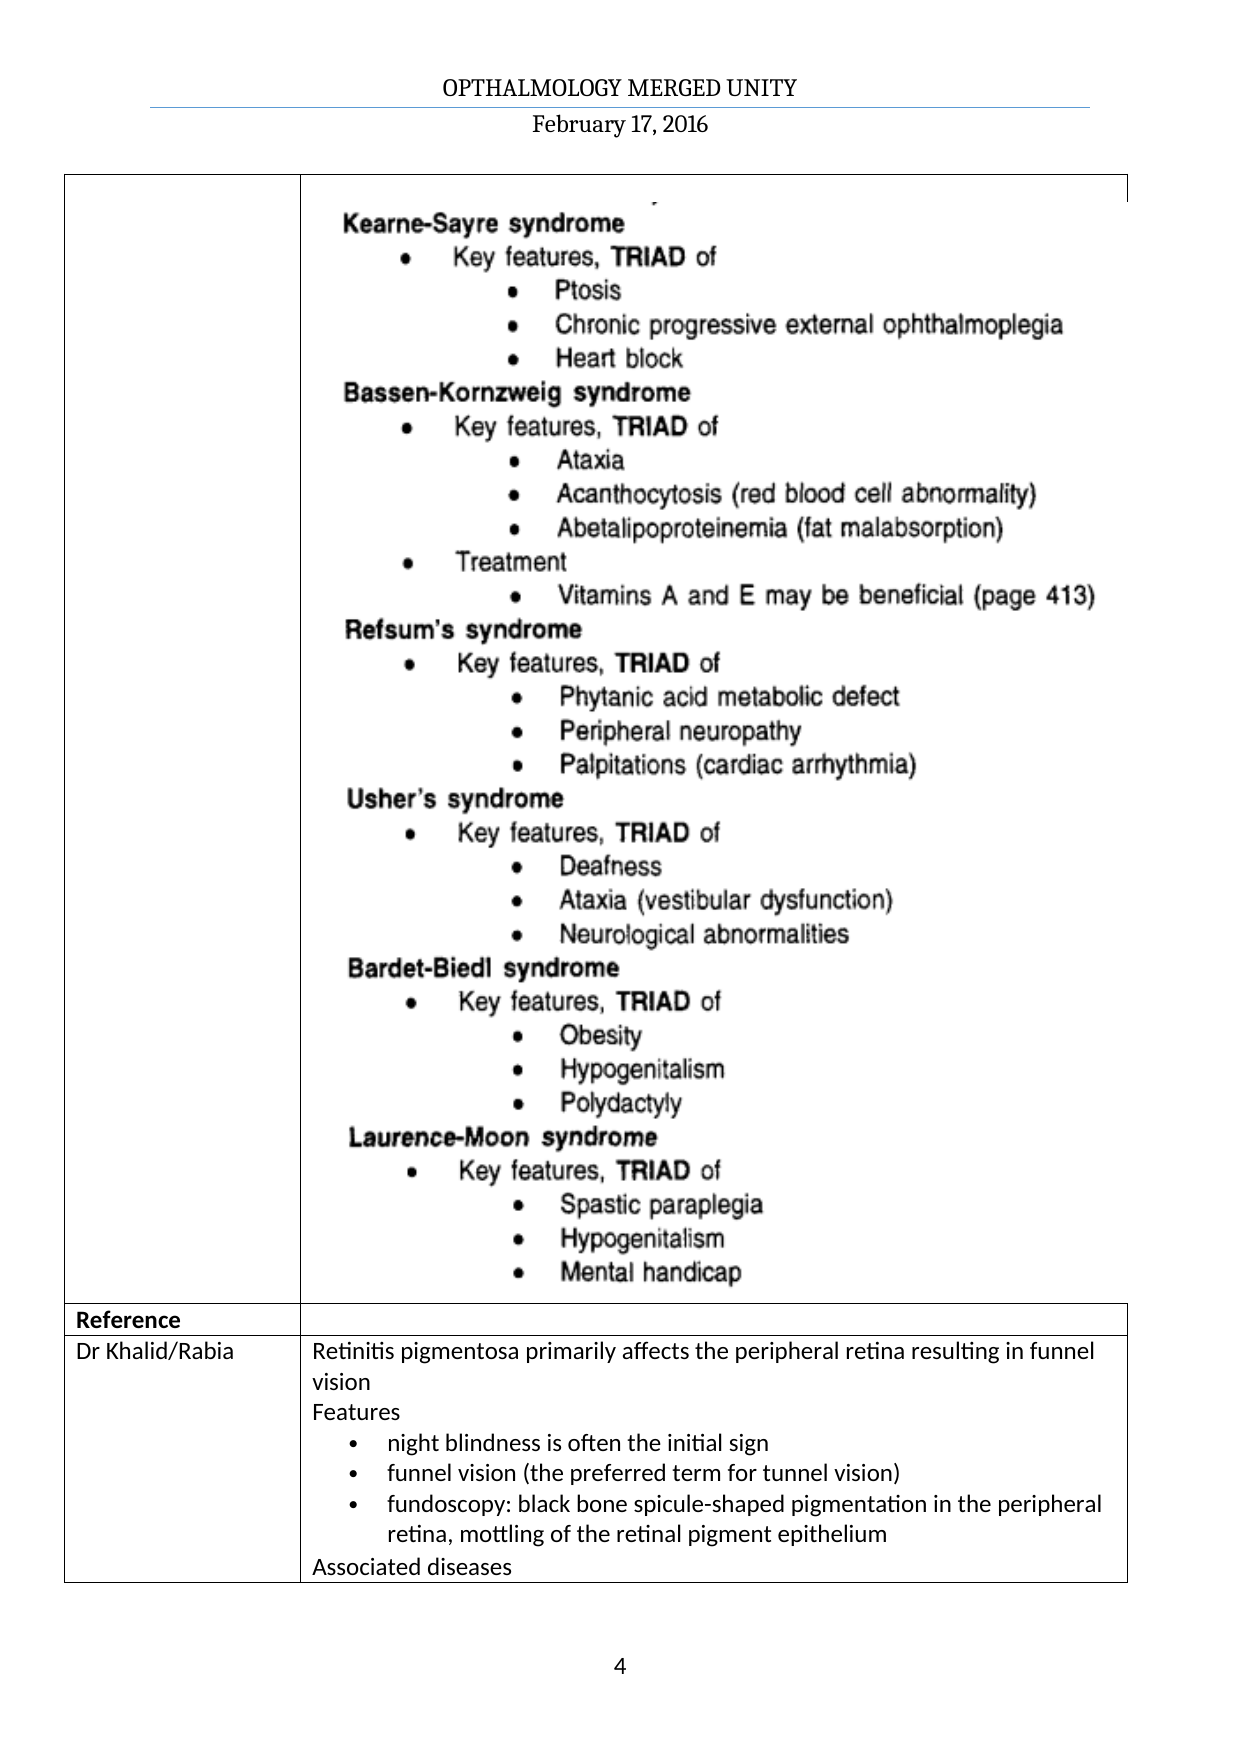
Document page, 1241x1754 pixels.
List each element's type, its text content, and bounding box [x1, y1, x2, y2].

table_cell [301, 175, 1127, 1303]
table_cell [301, 1336, 1127, 1582]
table_cell [301, 1304, 1127, 1334]
table_cell Reference [65, 1304, 300, 1334]
picture [325, 202, 1128, 1303]
table_cell Dr Khalid/Rabia [65, 1336, 300, 1582]
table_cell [65, 175, 300, 1303]
